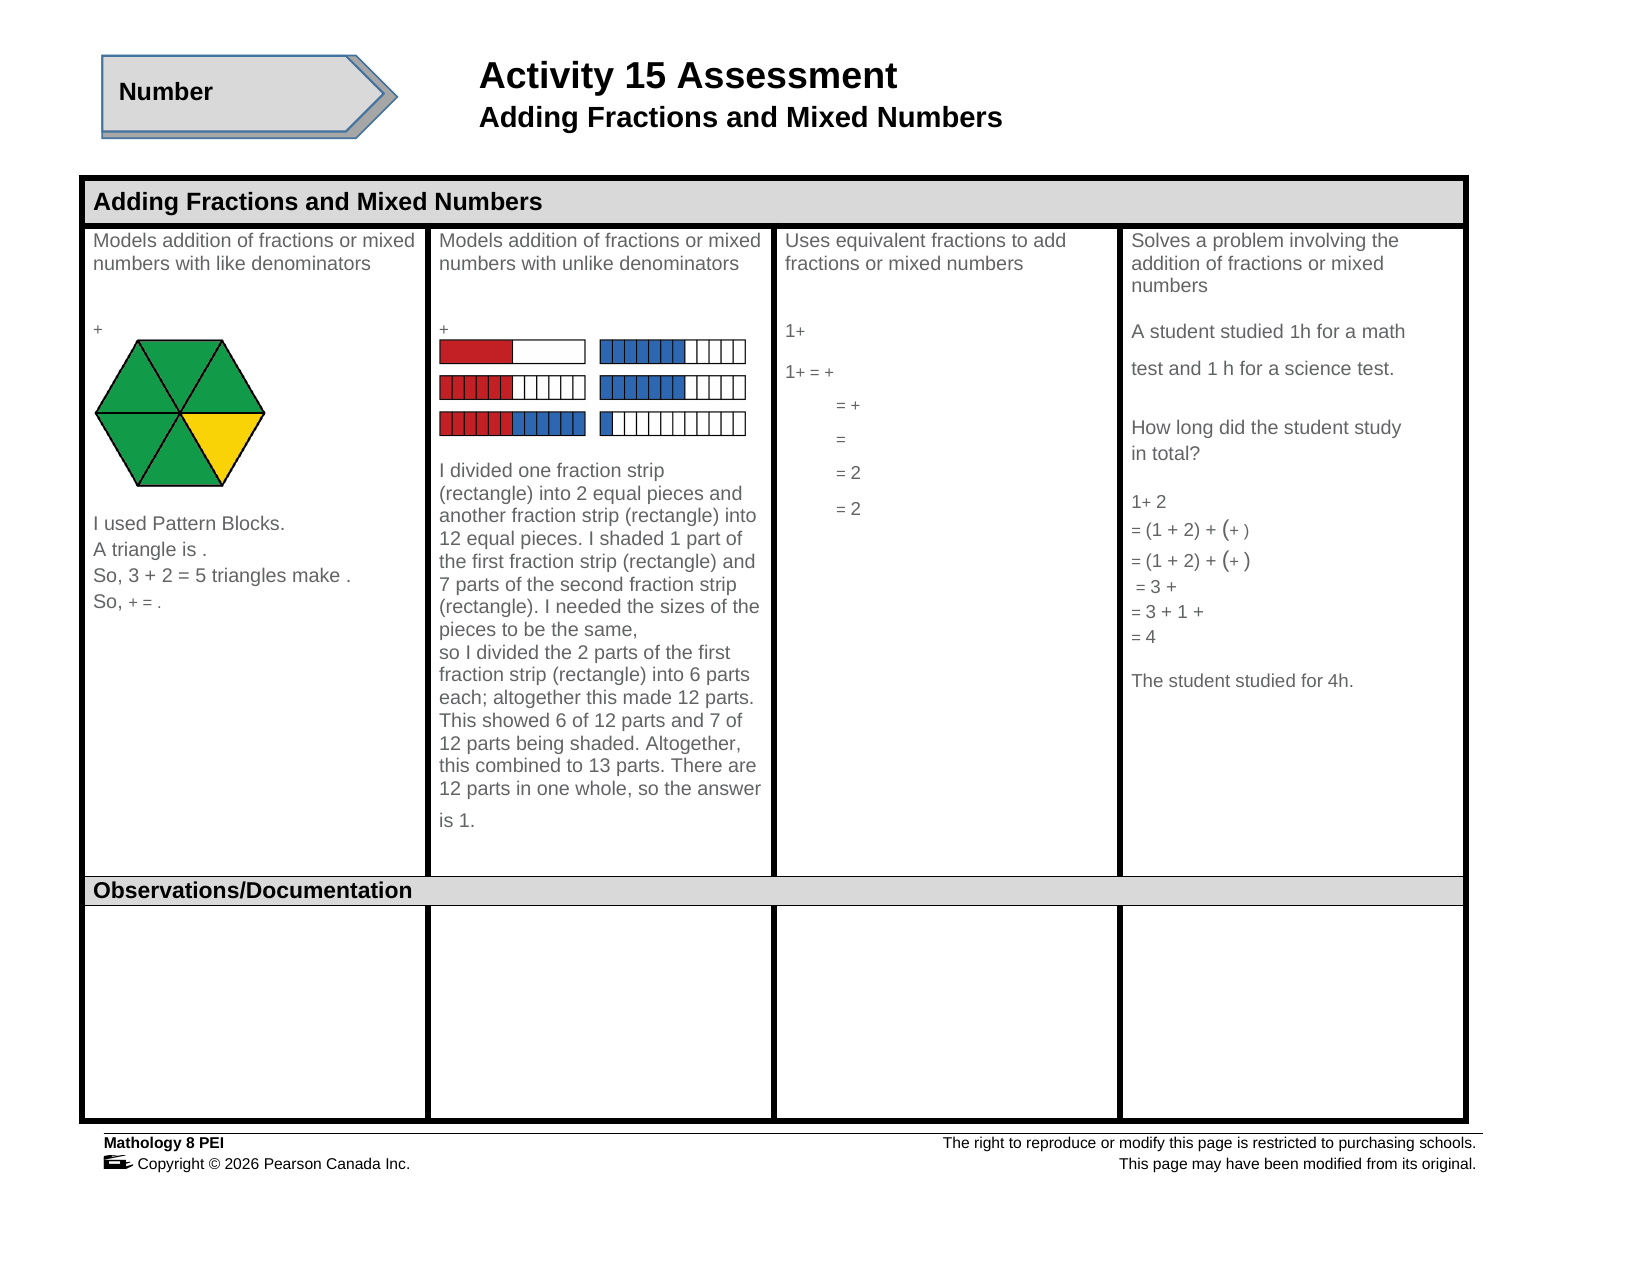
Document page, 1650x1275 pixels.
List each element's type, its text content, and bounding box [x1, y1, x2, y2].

picture [103, 1155, 134, 1169]
table_cell [85, 906, 425, 1117]
table_cell [777, 906, 1117, 1117]
table_cell Models addition of fractions or mixed numbers with like denominators + I used Pattern Blocks. A triangle is . So, 3 + 2 = 5 triangles make . So, + = . [85, 229, 425, 876]
table_cell [1123, 906, 1463, 1117]
table_cell Models addition of fractions or mixed numbers with unlike denominators + I divided one fraction strip (rectangle) into 2 equal pieces and another fraction strip (rectangle) into 12 equal pieces. I shaded 1 part of the first fraction strip (rectangle) and 7 parts of the second fraction strip (rectangle). I needed the sizes of the pieces to be the same, so I divided the 2 parts of the first fraction strip (rectangle) into 6 parts each; altogether this made 12 parts. This showed 6 of 12 parts and 7 of 12 parts being shaded. Altogether, this combined to 13 parts. There are 12 parts in one whole, so the answer is 1. [431, 229, 771, 876]
table_cell [431, 906, 771, 1117]
table_cell Uses equivalent fractions to add fractions or mixed numbers 1+ 1+ = + = + = = 2 = 2 [777, 229, 1117, 876]
picture [92, 338, 268, 489]
table_cell Observations/Documentation [85, 877, 1463, 905]
table_cell Solves a problem involving the addition of fractions or mixed numbers A student studied 1h for a math test and 1 h for a science test. How long did the student study in total? 1+ 2 = (1 + 2) + (+ ) = (1 + 2) + (+ ) = 3 + = 3 + 1 + = 4 The student studied for 4h. [1123, 229, 1463, 876]
picture [438, 338, 747, 437]
table_header Adding Fractions and Mixed Numbers [85, 181, 1463, 223]
